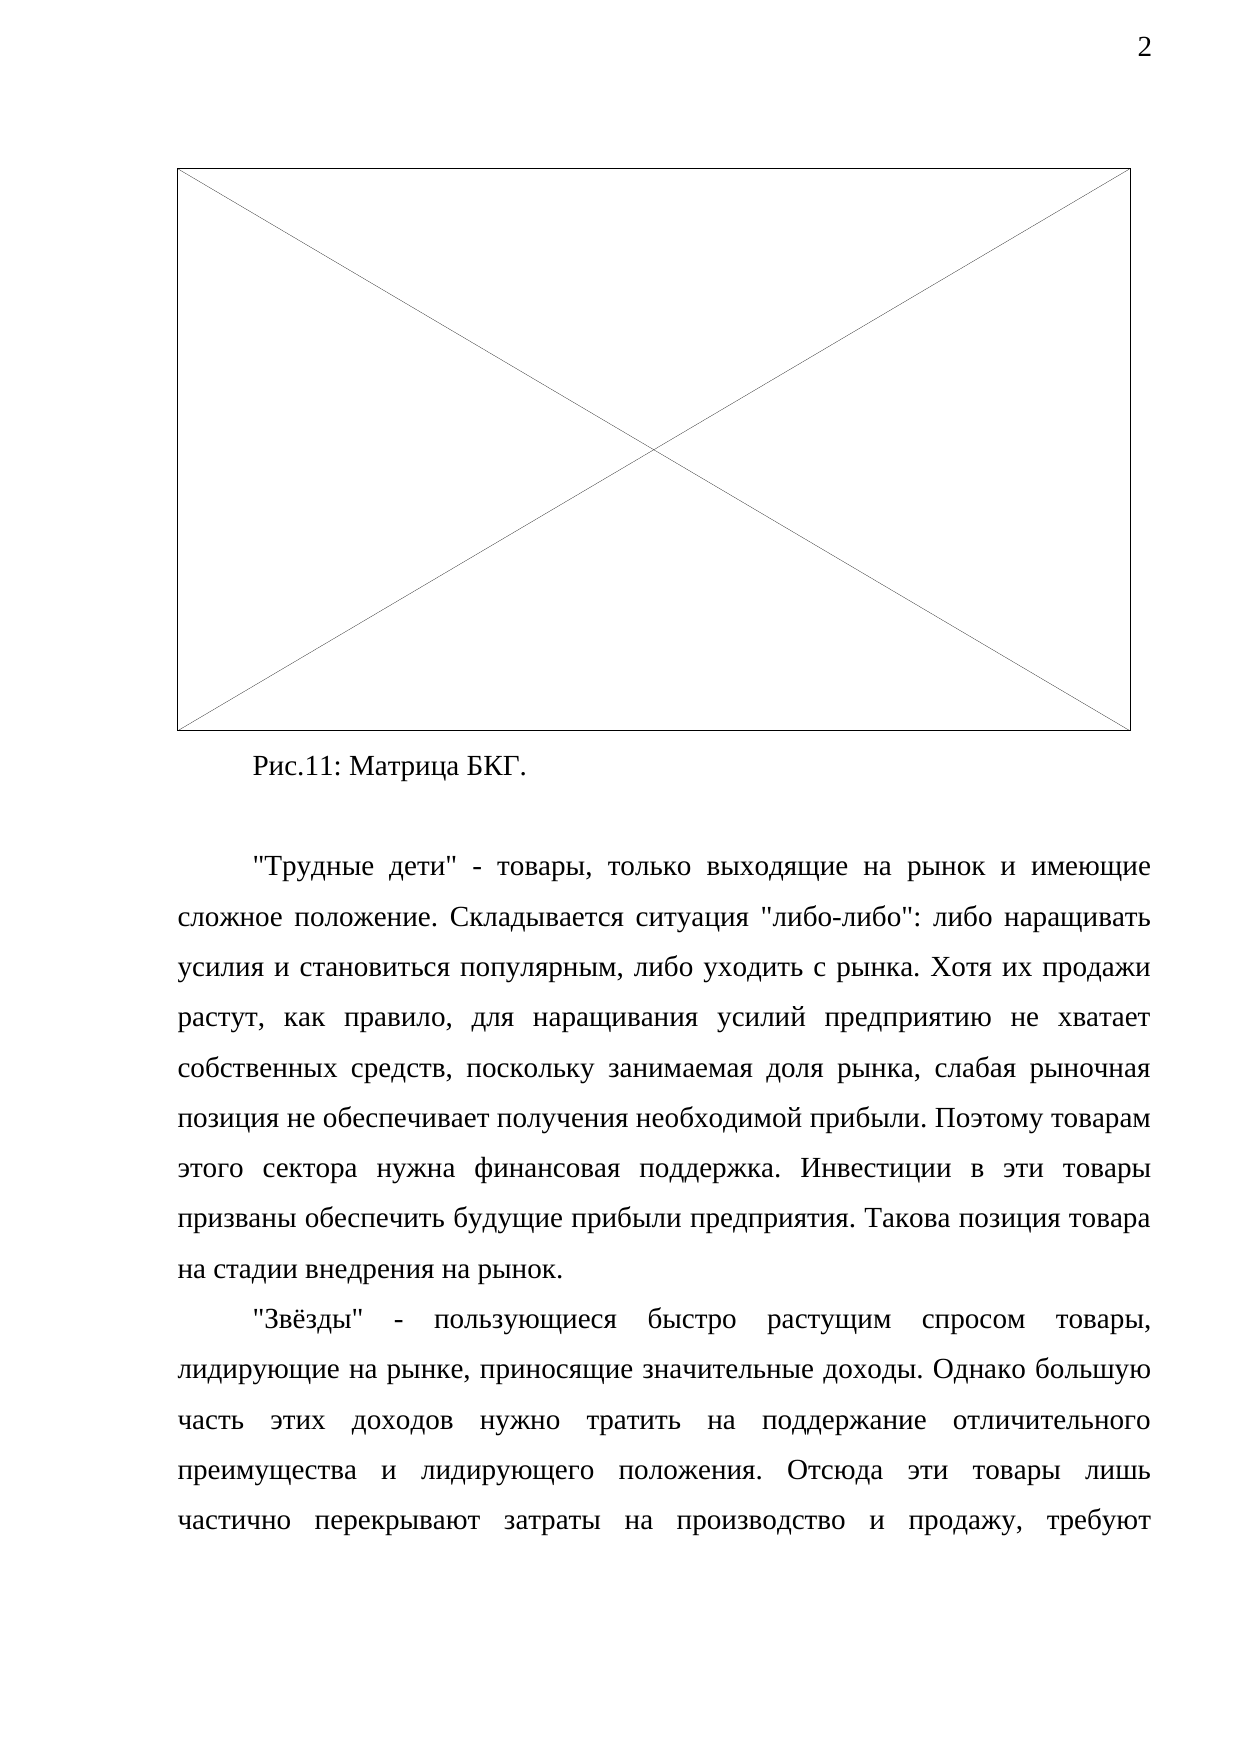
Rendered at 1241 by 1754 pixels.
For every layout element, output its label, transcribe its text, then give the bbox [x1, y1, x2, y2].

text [177, 1301, 1152, 1536]
text "Трудные дети" - товары, только выходящие на рынок и имеющие сложное положение. Складывается ситуация "либо-либо": либо наращивать усилия и становиться популярным, либо уходить с рынка. Хотя их продажи растут, как правило, для наращивания усилий предприятию не хватает собственных средств, поскольку занимаемая доля рынка, слабая рыночная позиция не обеспечивает получения необходимой прибыли. Поэтому товарам этого сектора нужна финансовая поддержка. Инвестиции в эти товары призваны обеспечить будущие прибыли предприятия. Такова позиция товара на стадии внедрения на рынок. [177, 848, 1152, 1284]
text Рис.11: Матрица БКГ. [177, 748, 1152, 781]
